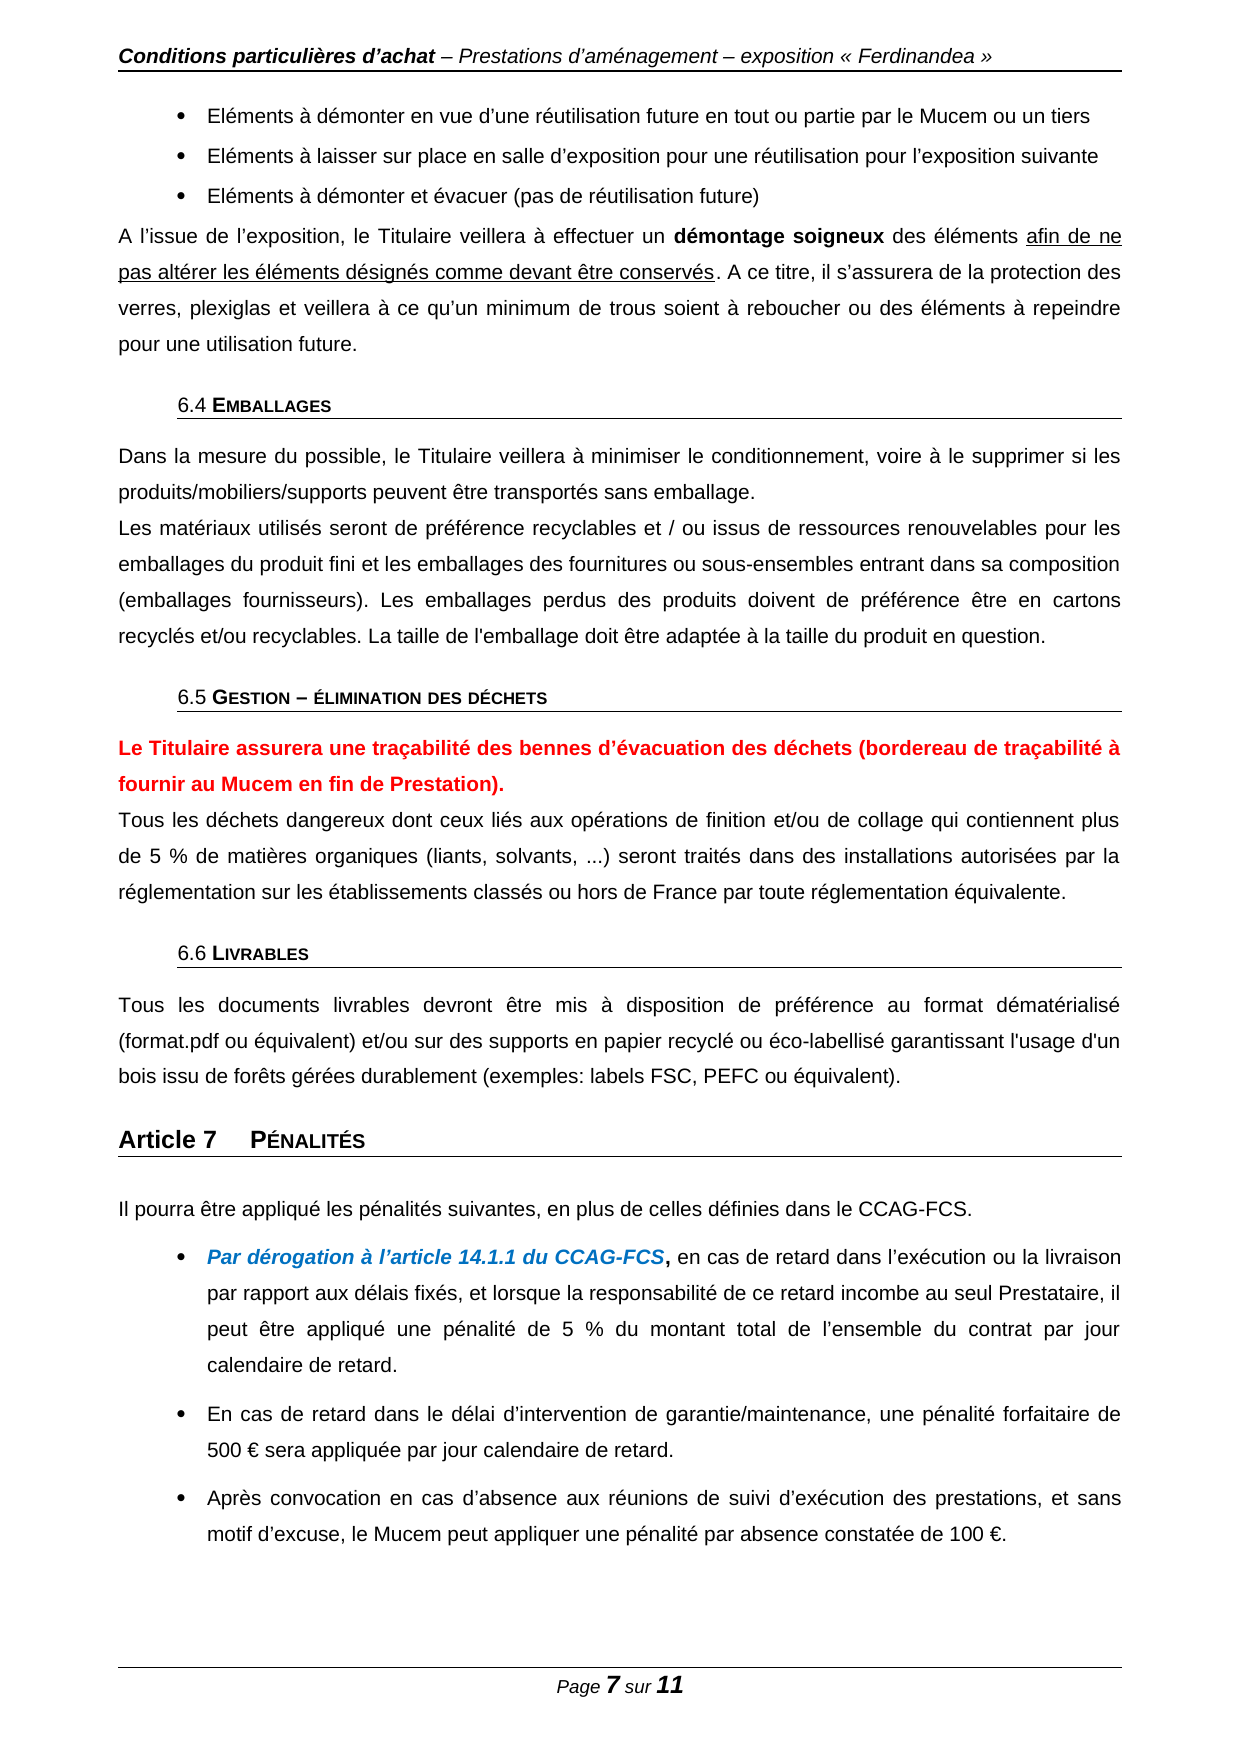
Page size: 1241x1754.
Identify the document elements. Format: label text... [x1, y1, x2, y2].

text Les matériaux utilisés seront de préférence recyclables et / ou issus de ressources renouvelables pour les emballages du produit fini et les emballages des fournitures ou sous-ensembles entrant dans sa composition (emballages fournisseurs). Les emballages perdus des produits doivent de préférence être en cartons recyclés et/ou recyclables. La taille de l'emballage doit être adaptée à la taille du produit en question. [118, 516, 1122, 648]
list Eléments à démonter et évacuer (pas de réutilisation future) [177, 184, 1122, 208]
list Après convocation en cas d’absence aux réunions de suivi d’exécution des prestations, et sans motif d’excuse, le Mucem peut appliquer une pénalité par absence constatée de 100 €. [177, 1486, 1122, 1546]
text A l’issue de l’exposition, le Titulaire veillera à effectuer un démontage soigneux des éléments afin de ne pas altérer les éléments désignés comme devant être conservés. A ce titre, il s’assurera de la protection des verres, plexiglas et veillera à ce qu’un minimum de trous soient à reboucher ou des éléments à repeindre pour une utilisation future. [118, 224, 1122, 356]
list Par dérogation à l’article 14.1.1 du CCAG-FCS, en cas de retard dans l’exécution ou la livraison par rapport aux délais fixés, et lorsque la responsabilité de ce retard incombe au seul Prestataire, il peut être appliqué une pénalité de 5 % du montant total de l’ensemble du contrat par jour calendaire de retard. [177, 1245, 1122, 1377]
text Tous les documents livrables devront être mis à disposition de préférence au format dématérialisé (format.pdf ou équivalent) et/ou sur des supports en papier recyclé ou éco-labellisé garantissant l'usage d'un bois issu de forêts gérées durablement (exemples: labels FSC, PEFC ou équivalent). [118, 992, 1122, 1088]
list Eléments à démonter en vue d’une réutilisation future en tout ou partie par le Mucem ou un tiers [177, 103, 1122, 127]
text Dans la mesure du possible, le Titulaire veillera à minimiser le conditionnement, voire à le supprimer si les produits/mobiliers/supports peuvent être transportés sans emballage. [118, 444, 1122, 504]
subtitle Livrables [177, 941, 1122, 967]
text Tous les déchets dangereux dont ceux liés aux opérations de finition et/ou de collage qui contiennent plus de 5 % de matières organiques (liants, solvants, ...) seront traités dans des installations autorisées par la réglementation sur les établissements classés ou hors de France par toute réglementation équivalente. [118, 808, 1122, 904]
list En cas de retard dans le délai d’intervention de garantie/maintenance, une pénalité forfaitaire de 500 € sera appliquée par jour calendaire de retard. [177, 1401, 1122, 1461]
subtitle Gestion – élimination des déchets [177, 685, 1122, 711]
list Eléments à laisser sur place en salle d’exposition pour une réutilisation pour l’exposition suivante [177, 143, 1122, 168]
text Le Titulaire assurera une traçabilité des bennes d’évacuation des déchets (bordereau de traçabilité à fournir au Mucem en fin de Prestation). [118, 736, 1122, 796]
subtitle Pénalités [118, 1125, 1122, 1156]
text Il pourra être appliqué les pénalités suivantes, en plus de celles définies dans le CCAG-FCS. [118, 1197, 1122, 1221]
subtitle Emballages [177, 392, 1122, 418]
